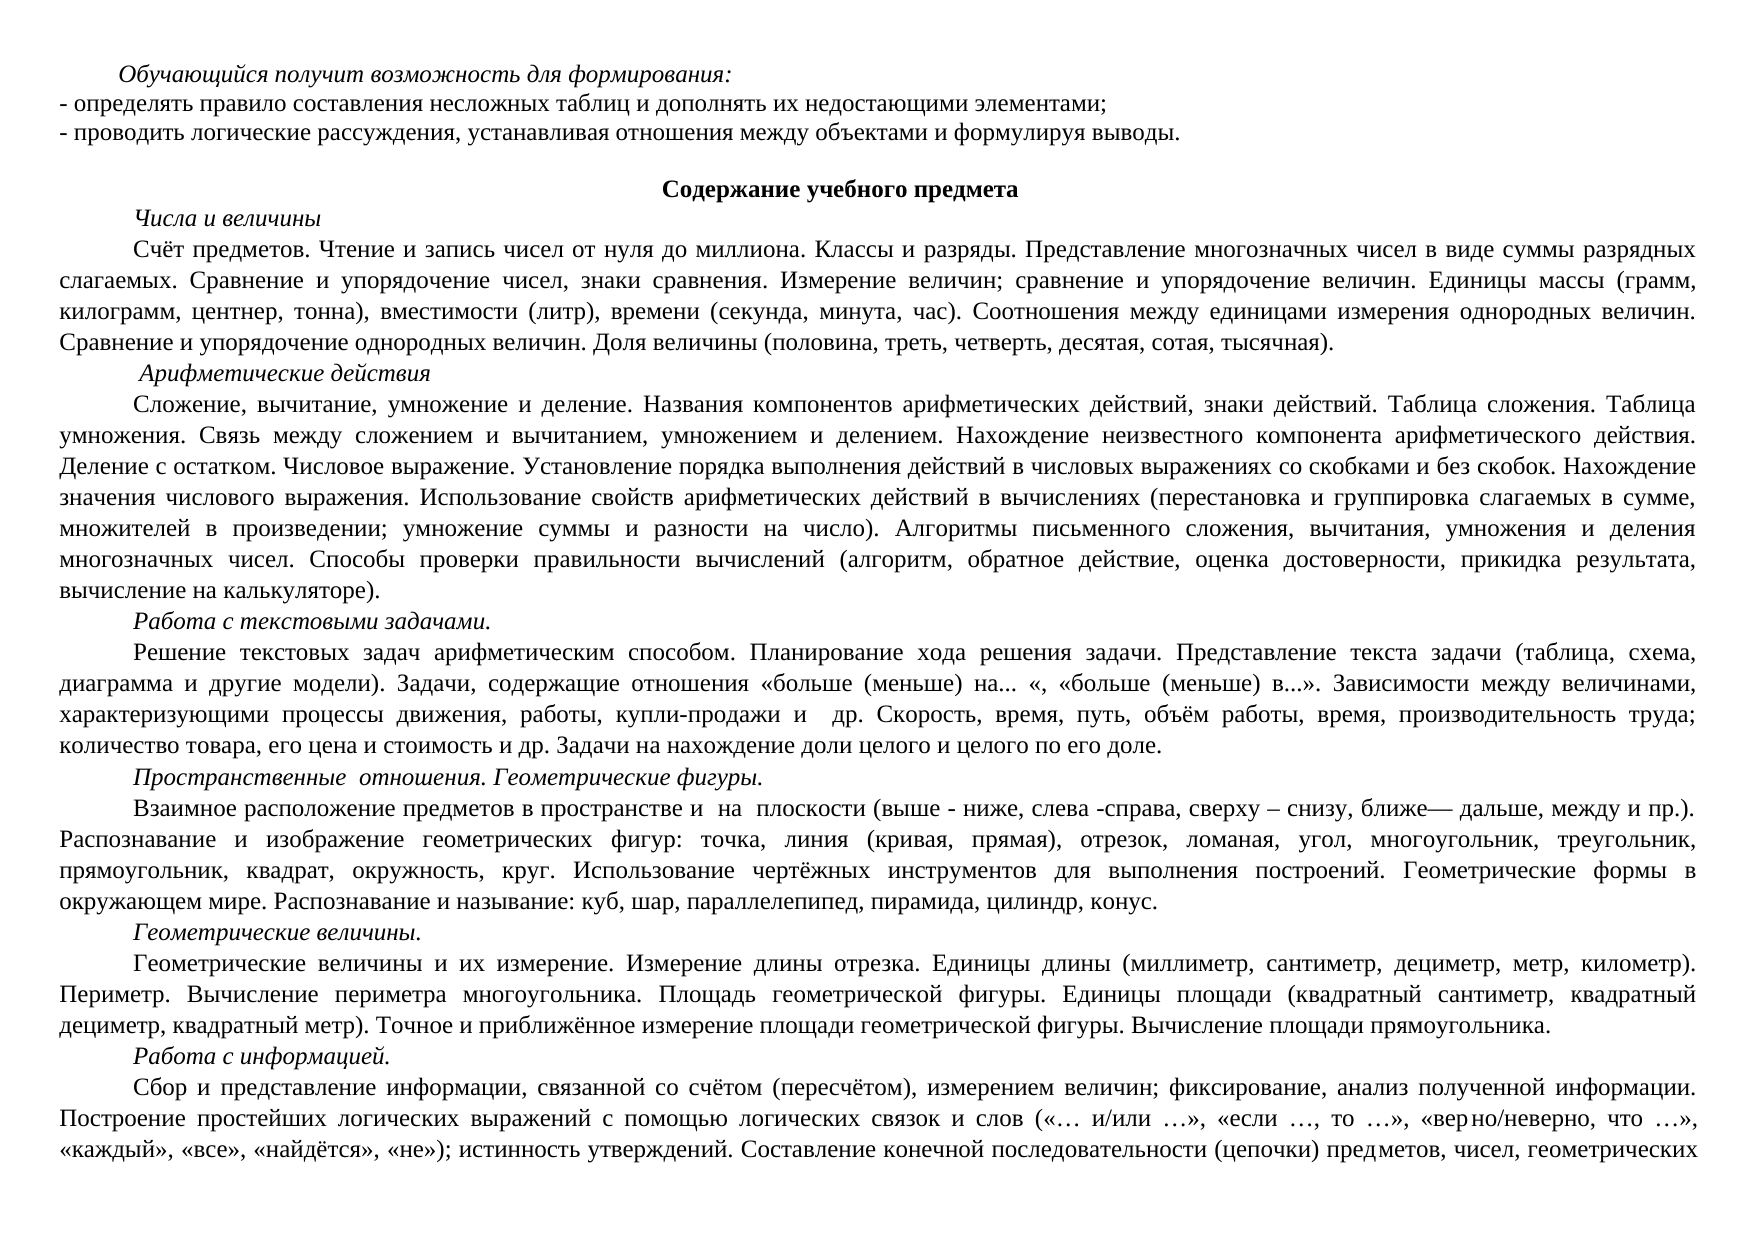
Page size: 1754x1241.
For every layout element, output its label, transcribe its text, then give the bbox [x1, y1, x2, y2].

text Счёт предметов. Чтение и запись чисел от нуля до миллиона. Классы и разряды. Представление многозначных чисел в виде суммы разрядных слагаемых. Сравнение и упорядочение чисел, знаки сравнения. Измерение величин; сравнение и упорядочение величин. Единицы массы (грамм, килограмм, центнер, тонна), вместимости (литр), времени (секунда, минута, час). Соотношения между единицами измерения однородных величин. Сравнение и упорядочение однородных величин. Доля величины (половина, треть, четверть, десятая, сотая, тысячная). [59, 234, 1698, 356]
text Числа и величины [59, 203, 1698, 232]
text Геометрические величины. [59, 917, 1698, 946]
text Обучающийся получит возможность для формирования: [59, 59, 1621, 88]
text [59, 1072, 1698, 1163]
text Взаимное расположение предметов в пространстве и на плоскости (выше - ниже, слева -справа, сверху – снизу, ближе— дальше, между и пр.). Распознавание и изображение геометрических фигур: точка, линия (кривая, прямая), отрезок, ломаная, угол, многоугольник, треугольник, прямоугольник, квадрат, окружность, круг. Использование чертёжных инструментов для выполнения построений. Геометрические формы в окружающем мире. Распознавание и называние: куб, шар, параллелепипед, пирамида, цилиндр, конус. [59, 793, 1698, 914]
text Геометрические величины и их измерение. Измерение длины отрезка. Единицы длины (миллиметр, сантиметр, дециметр, метр, километр). Периметр. Вычисление периметра многоугольника. Площадь геометрической фигуры. Единицы площади (квадратный сантиметр, квадратный дециметр, квадратный метр). Точное и приближённое измерение площади геометрической фигуры. Вычисление площади прямоугольника. [59, 948, 1698, 1039]
text Пространственные отношения. Геометрические фигуры. [59, 762, 1698, 790]
text Работа с текстовыми задачами. [59, 606, 1698, 635]
text Арифметические действия [59, 358, 1698, 387]
text Работа с информацией. [59, 1041, 1698, 1070]
text - определять правило составления несложных таблиц и дополнять их недостающими элементами; [59, 88, 1636, 117]
text - проводить логические рассуждения, устанавливая отношения между объектами и формулируя выводы. [59, 117, 1636, 145]
text Содержание учебного предмета [59, 174, 1621, 203]
text Сложение, вычитание, умножение и деление. Названия компонентов арифметических действий, знаки действий. Таблица сложения. Таблица умножения. Связь между сложением и вычитанием, умножением и делением. Нахождение неизвестного компонента арифметического действия. Деление с остатком. Числовое выражение. Установление порядка выполнения действий в числовых выражениях со скобками и без скобок. Нахождение значения числового выражения. Использование свойств арифметических действий в вычислениях (перестановка и группировка слагаемых в сумме, множителей в произведении; умножение суммы и разности на число). Алгоритмы письменного сложения, вычитания, умножения и деления многозначных чисел. Способы проверки правильности вычислений (алгоритм, обратное действие, оценка достоверности, прикидка результата, вычисление на калькуляторе). [59, 389, 1698, 604]
text Решение текстовых задач арифметическим способом. Планирование хода решения задачи. Представление текста задачи (таблица, схема, диаграмма и другие модели). Задачи, содержащие отношения «больше (меньше) на... «, «больше (меньше) в...». Зависимости между величинами, характеризующими процессы движения, работы, купли-продажи и др. Скорость, время, путь, объём работы, время, производительность труда; количество товара, его цена и стоимость и др. Задачи на нахождение доли целого и целого по его доле. [59, 637, 1698, 759]
